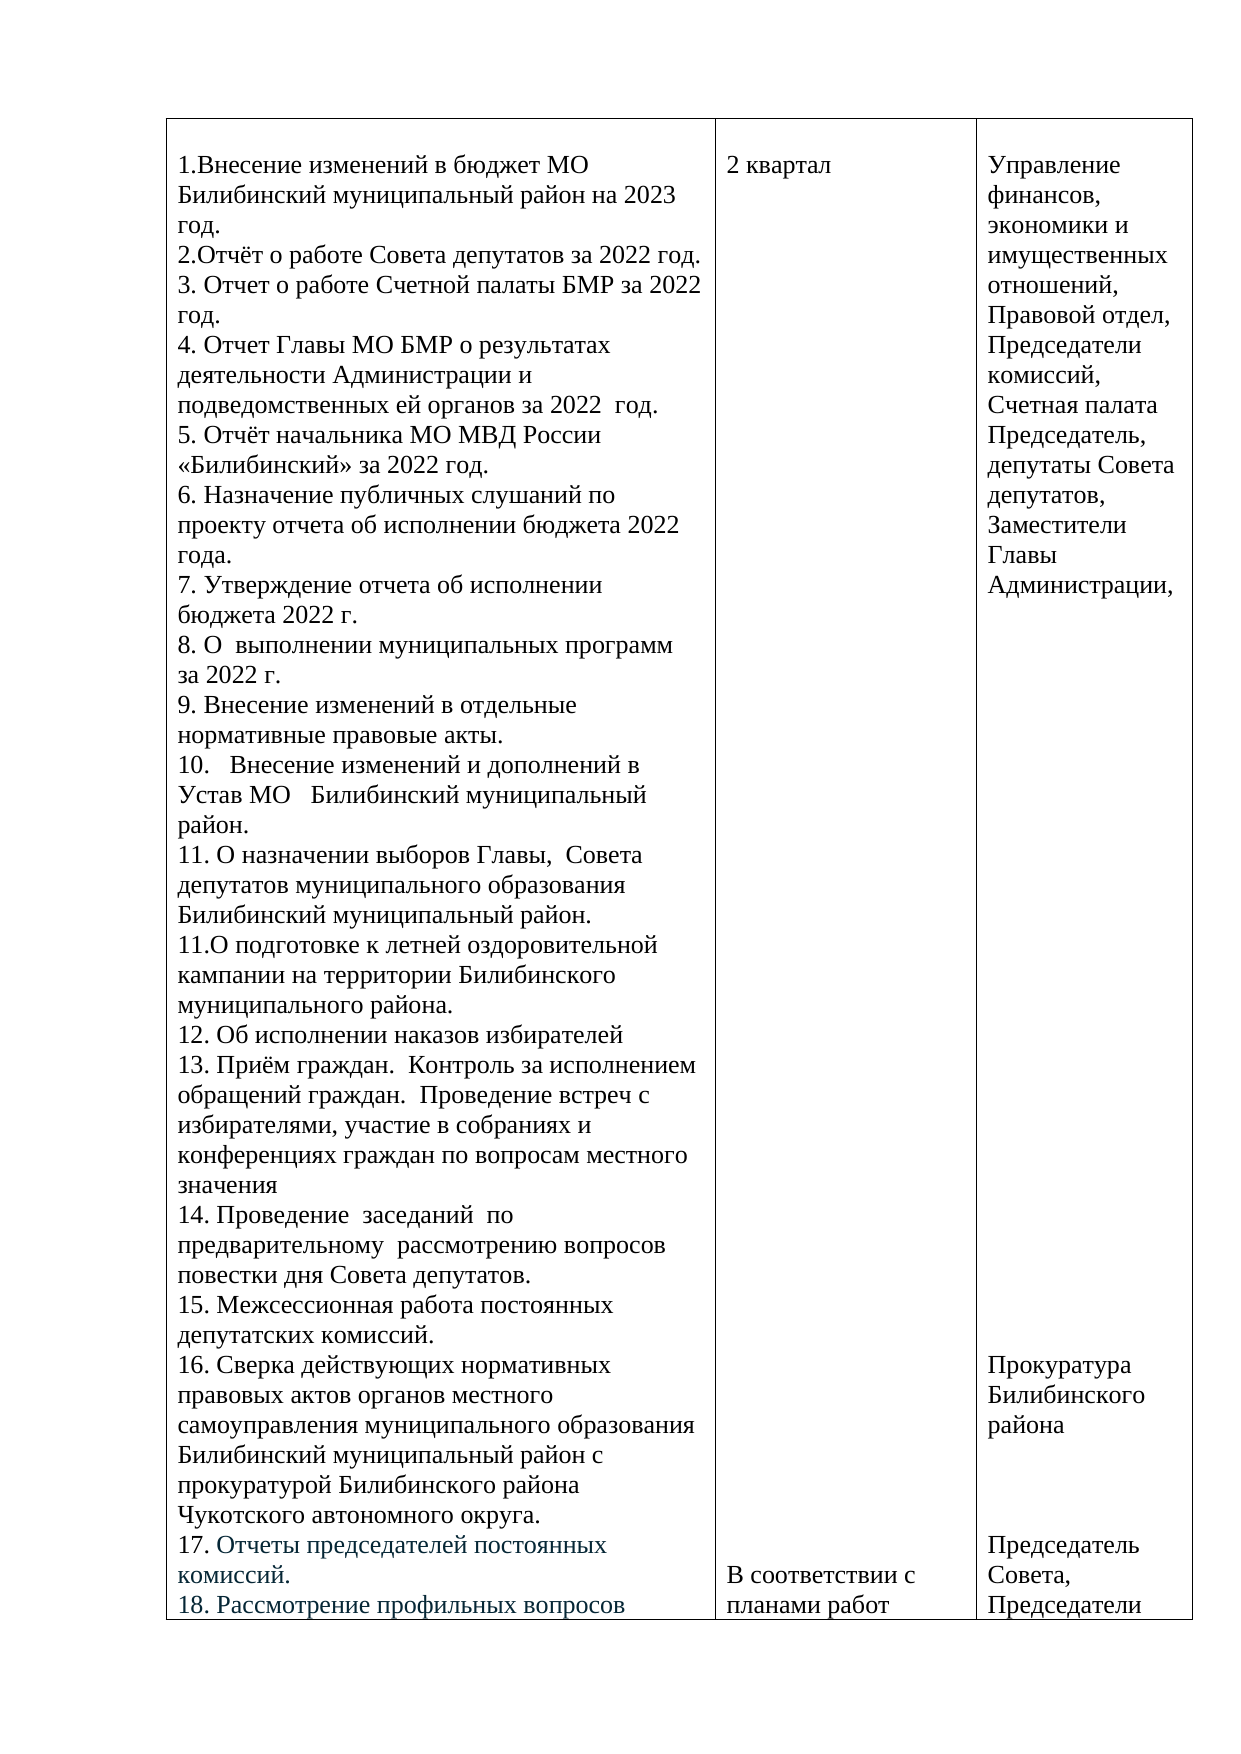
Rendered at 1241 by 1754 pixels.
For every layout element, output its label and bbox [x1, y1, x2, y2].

table_cell [716, 119, 976, 1619]
table_cell [977, 119, 1192, 1619]
table_cell [167, 119, 715, 1619]
